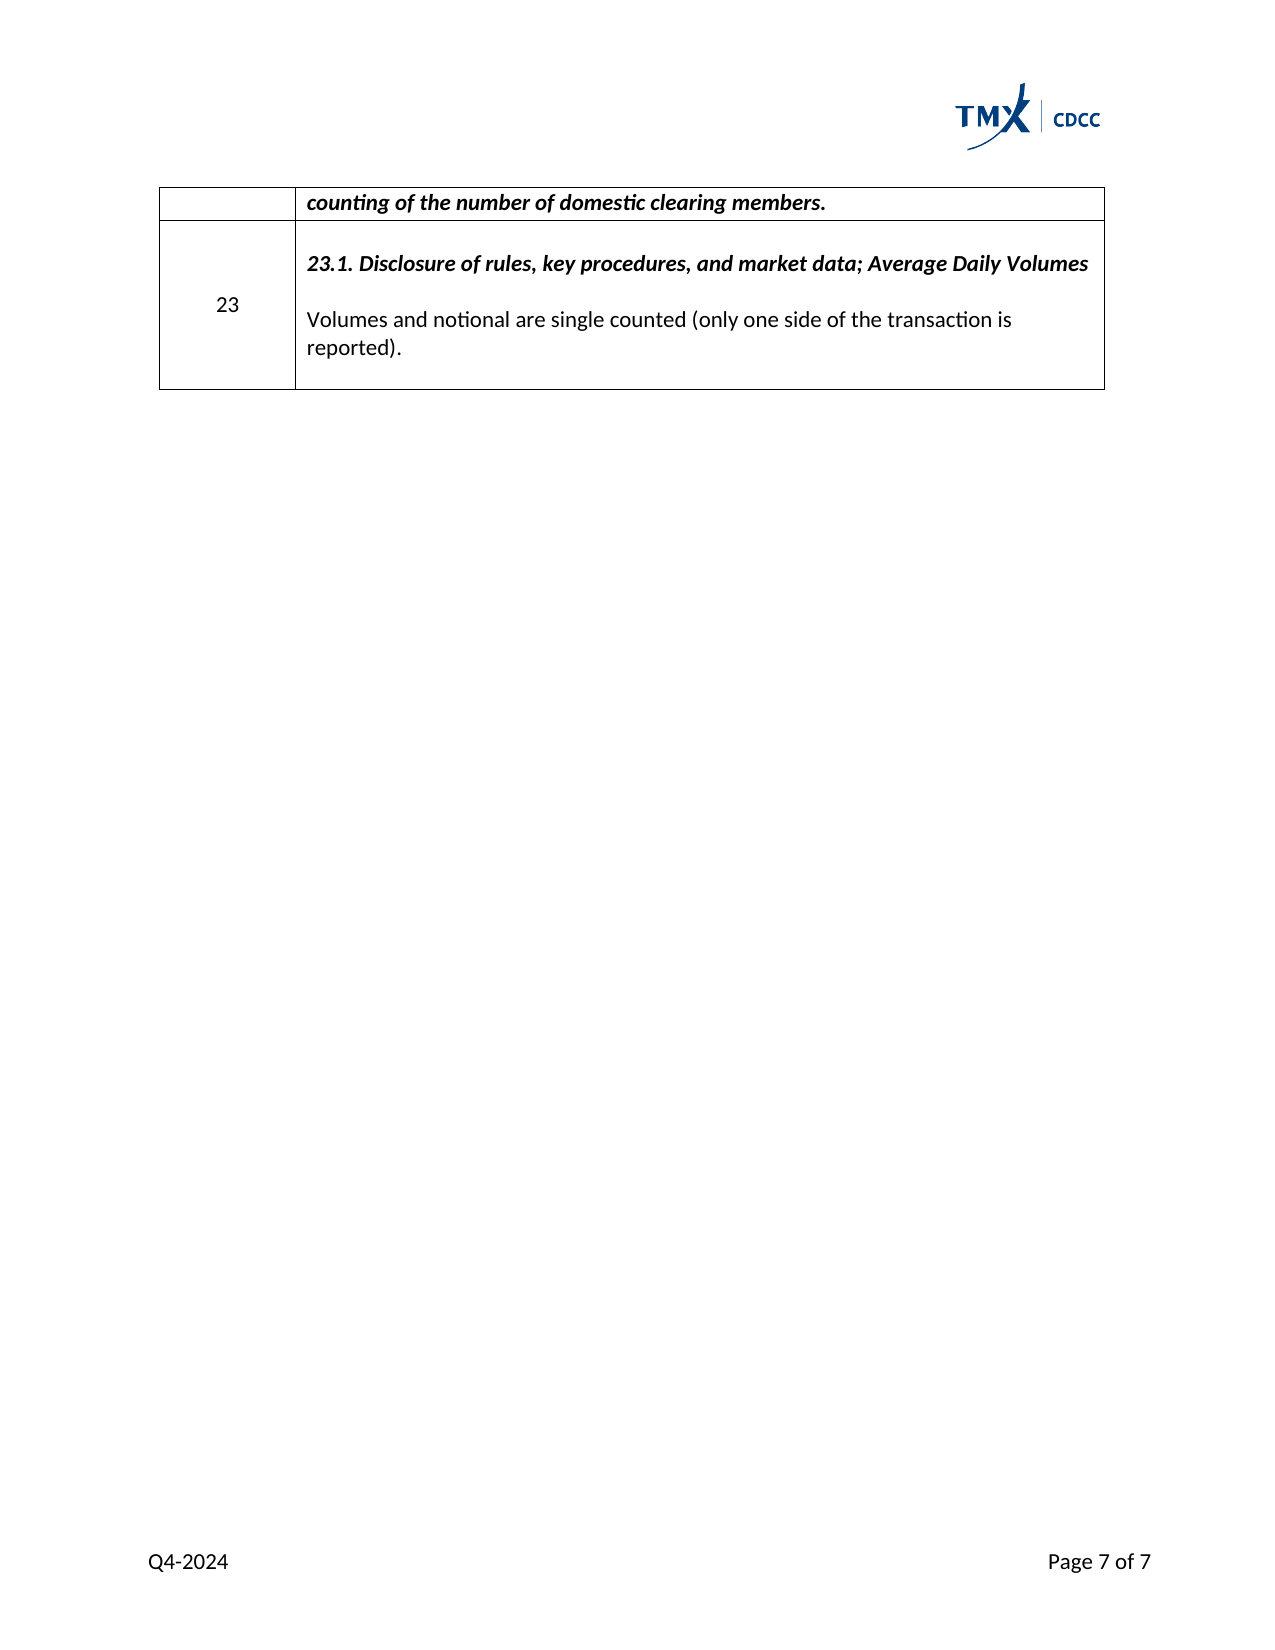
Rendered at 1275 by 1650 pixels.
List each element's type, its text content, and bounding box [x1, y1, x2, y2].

table_cell 23.1. Disclosure of rules, key procedures, and market data; Average Daily Volumes Volumes and notional are single counted (only one side of the transaction is reported). [296, 221, 1104, 389]
table_cell 23 [160, 221, 295, 389]
table_cell 18 [160, 188, 295, 219]
picture [937, 75, 1118, 159]
